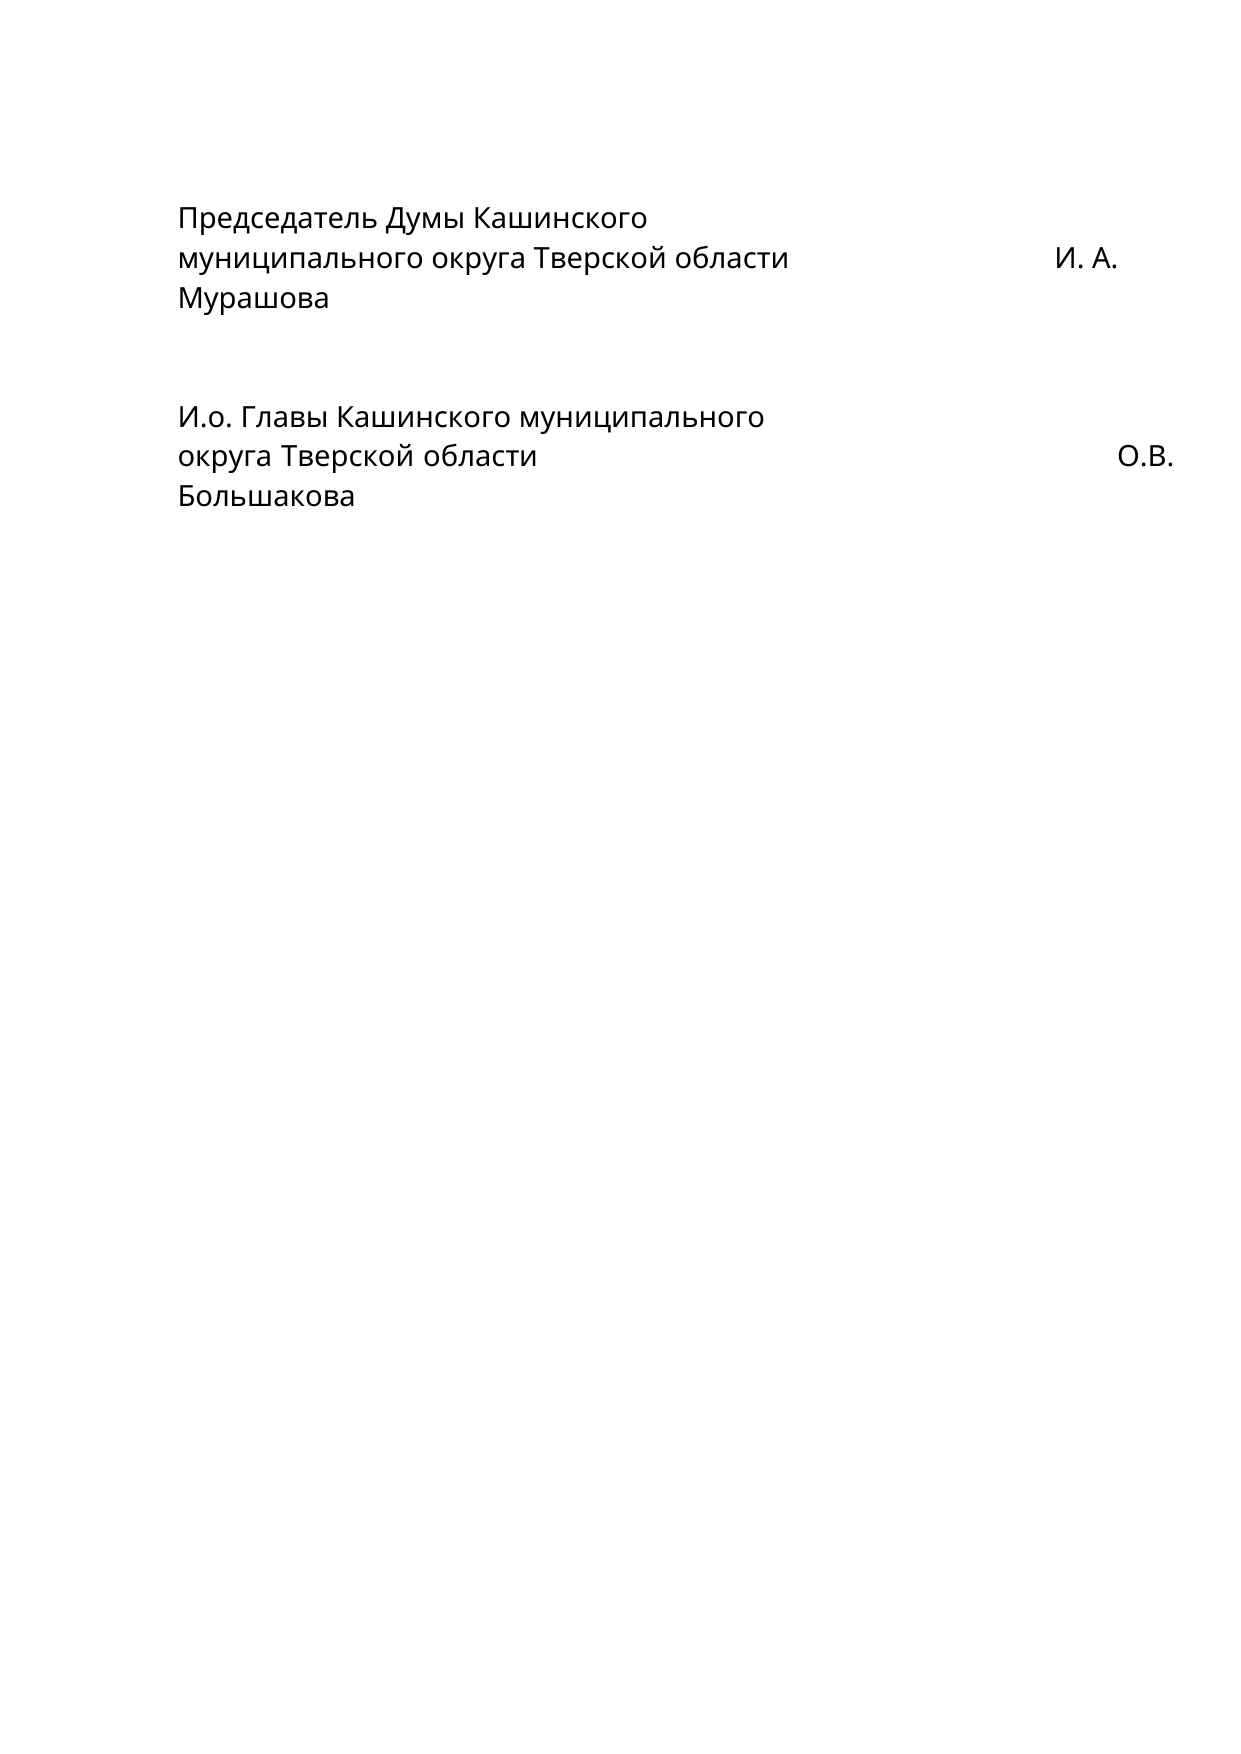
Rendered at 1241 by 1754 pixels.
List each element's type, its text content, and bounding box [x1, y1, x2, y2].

text муниципального округа Тверской области И. А. Мурашова [177, 237, 1181, 317]
text Председатель Думы Кашинского [177, 197, 1181, 237]
text округа Тверской области О.В. Большакова [177, 436, 1181, 515]
text И.о. Главы Кашинского муниципального [177, 396, 1181, 436]
